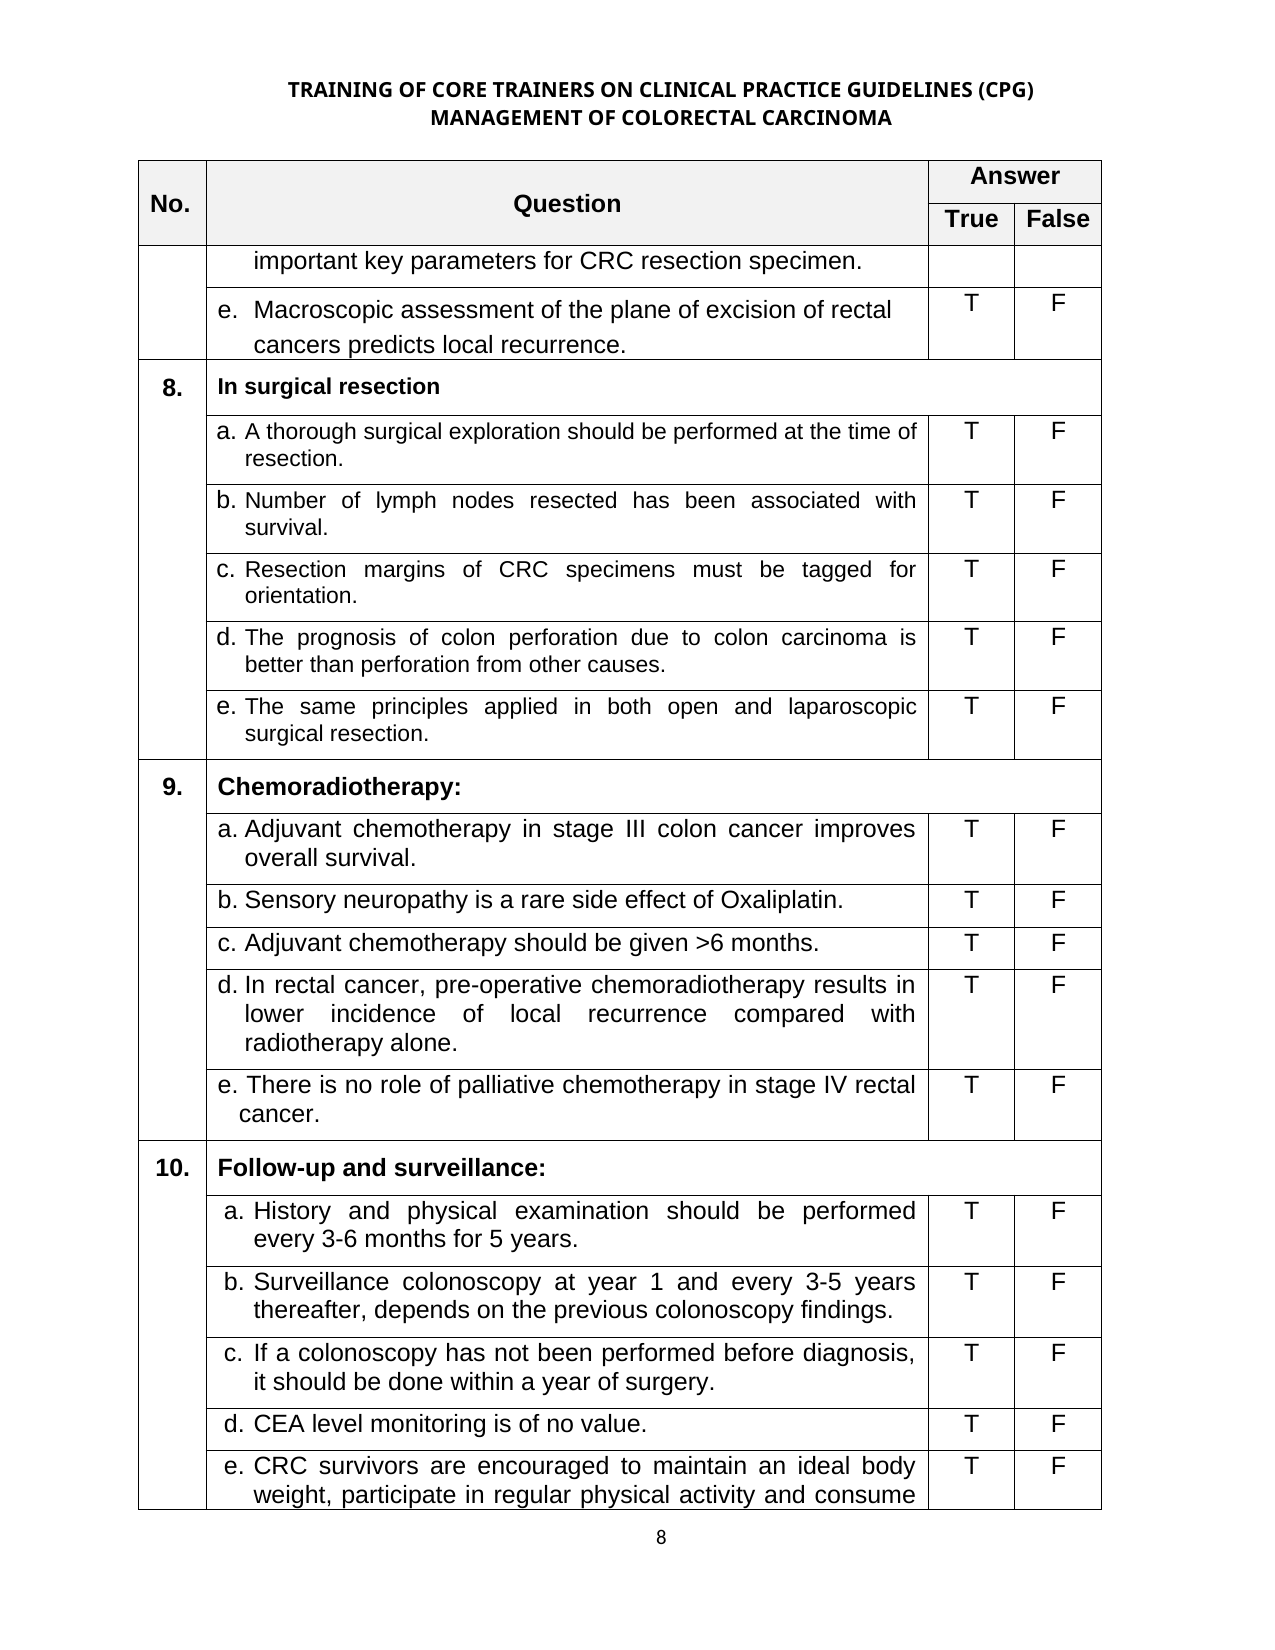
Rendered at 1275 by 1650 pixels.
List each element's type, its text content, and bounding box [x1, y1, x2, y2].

table_cell Adjuvant chemotherapy in stage III colon cancer improves overall survival. [207, 814, 928, 884]
table_cell T [929, 928, 1014, 969]
table_cell F [1015, 885, 1101, 927]
table_cell F [1015, 1070, 1101, 1140]
table_cell F [1015, 1267, 1101, 1337]
table_cell T [929, 885, 1014, 927]
table_cell Surveillance colonoscopy at year 1 and every 3-5 years thereafter, depends on the previous colonoscopy findings. [207, 1267, 928, 1337]
table_cell F [1015, 416, 1101, 484]
table_cell True [929, 204, 1014, 245]
table_cell T [929, 288, 1014, 359]
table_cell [207, 1451, 928, 1508]
table_cell Macroscopic assessment of the plane of excision of rectal cancers predicts local recurrence. [207, 288, 928, 359]
table_cell 9. [139, 760, 206, 1140]
table_header No. [139, 161, 206, 245]
table_cell Resection margins of CRC specimens must be tagged for orientation. [207, 554, 928, 621]
table_cell If a colonoscopy has not been performed before diagnosis, it should be done within a year of surgery. [207, 1338, 928, 1408]
table_cell F [1015, 288, 1101, 359]
table_cell History and physical examination should be performed every 3-6 months for 5 years. [207, 1196, 928, 1266]
table_cell In rectal cancer, pre-operative chemoradiotherapy results in lower incidence of local recurrence compared with radiotherapy alone. [207, 970, 928, 1069]
table_cell The prognosis of colon perforation due to colon carcinoma is better than perforation from other causes. [207, 622, 928, 690]
table_cell T [929, 622, 1014, 690]
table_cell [207, 246, 928, 287]
table_cell T [929, 246, 1014, 287]
table_header Answer [929, 161, 1101, 203]
table_cell T [929, 1267, 1014, 1337]
table_header Question [207, 161, 928, 245]
table_cell A thorough surgical exploration should be performed at the time of resection. [207, 416, 928, 484]
table_cell Chemoradiotherapy: [207, 760, 1101, 813]
table_cell T [929, 691, 1014, 758]
table_cell Number of lymph nodes resected has been associated with survival. [207, 485, 928, 553]
table_cell F [1015, 554, 1101, 621]
table_cell F [1015, 485, 1101, 553]
table_cell False [1015, 204, 1101, 245]
table_cell F [1015, 970, 1101, 1069]
table_cell T [929, 1196, 1014, 1266]
table_cell 8. [139, 360, 206, 758]
table_cell T [929, 485, 1014, 553]
table_cell There is no role of palliative chemotherapy in stage IV rectal cancer. [207, 1070, 928, 1140]
table_cell T [929, 1338, 1014, 1408]
table_cell The same principles applied in both open and laparoscopic surgical resection. [207, 691, 928, 758]
table_cell CEA level monitoring is of no value. [207, 1409, 928, 1450]
table_cell T [929, 416, 1014, 484]
table_cell F [1015, 1338, 1101, 1408]
table_cell F [1015, 1451, 1101, 1508]
table_cell T [929, 1409, 1014, 1450]
table_cell In surgical resection [207, 360, 1101, 415]
table_cell T [929, 1451, 1014, 1508]
table_cell Sensory neuropathy is a rare side effect of Oxaliplatin. [207, 885, 928, 927]
table_cell T [929, 814, 1014, 884]
table_cell F [1015, 814, 1101, 884]
table_cell T [929, 1070, 1014, 1140]
table_cell F [1015, 691, 1101, 758]
table_cell T [929, 554, 1014, 621]
table_cell F [1015, 928, 1101, 969]
table_cell F [1015, 246, 1101, 287]
table_cell Follow-up and surveillance: [207, 1141, 1101, 1194]
table_cell 10. [139, 1141, 206, 1508]
table_cell F [1015, 1196, 1101, 1266]
table_cell Adjuvant chemotherapy should be given >6 months. [207, 928, 928, 969]
table_cell T [929, 970, 1014, 1069]
table_cell F [1015, 622, 1101, 690]
table_cell F [1015, 1409, 1101, 1450]
